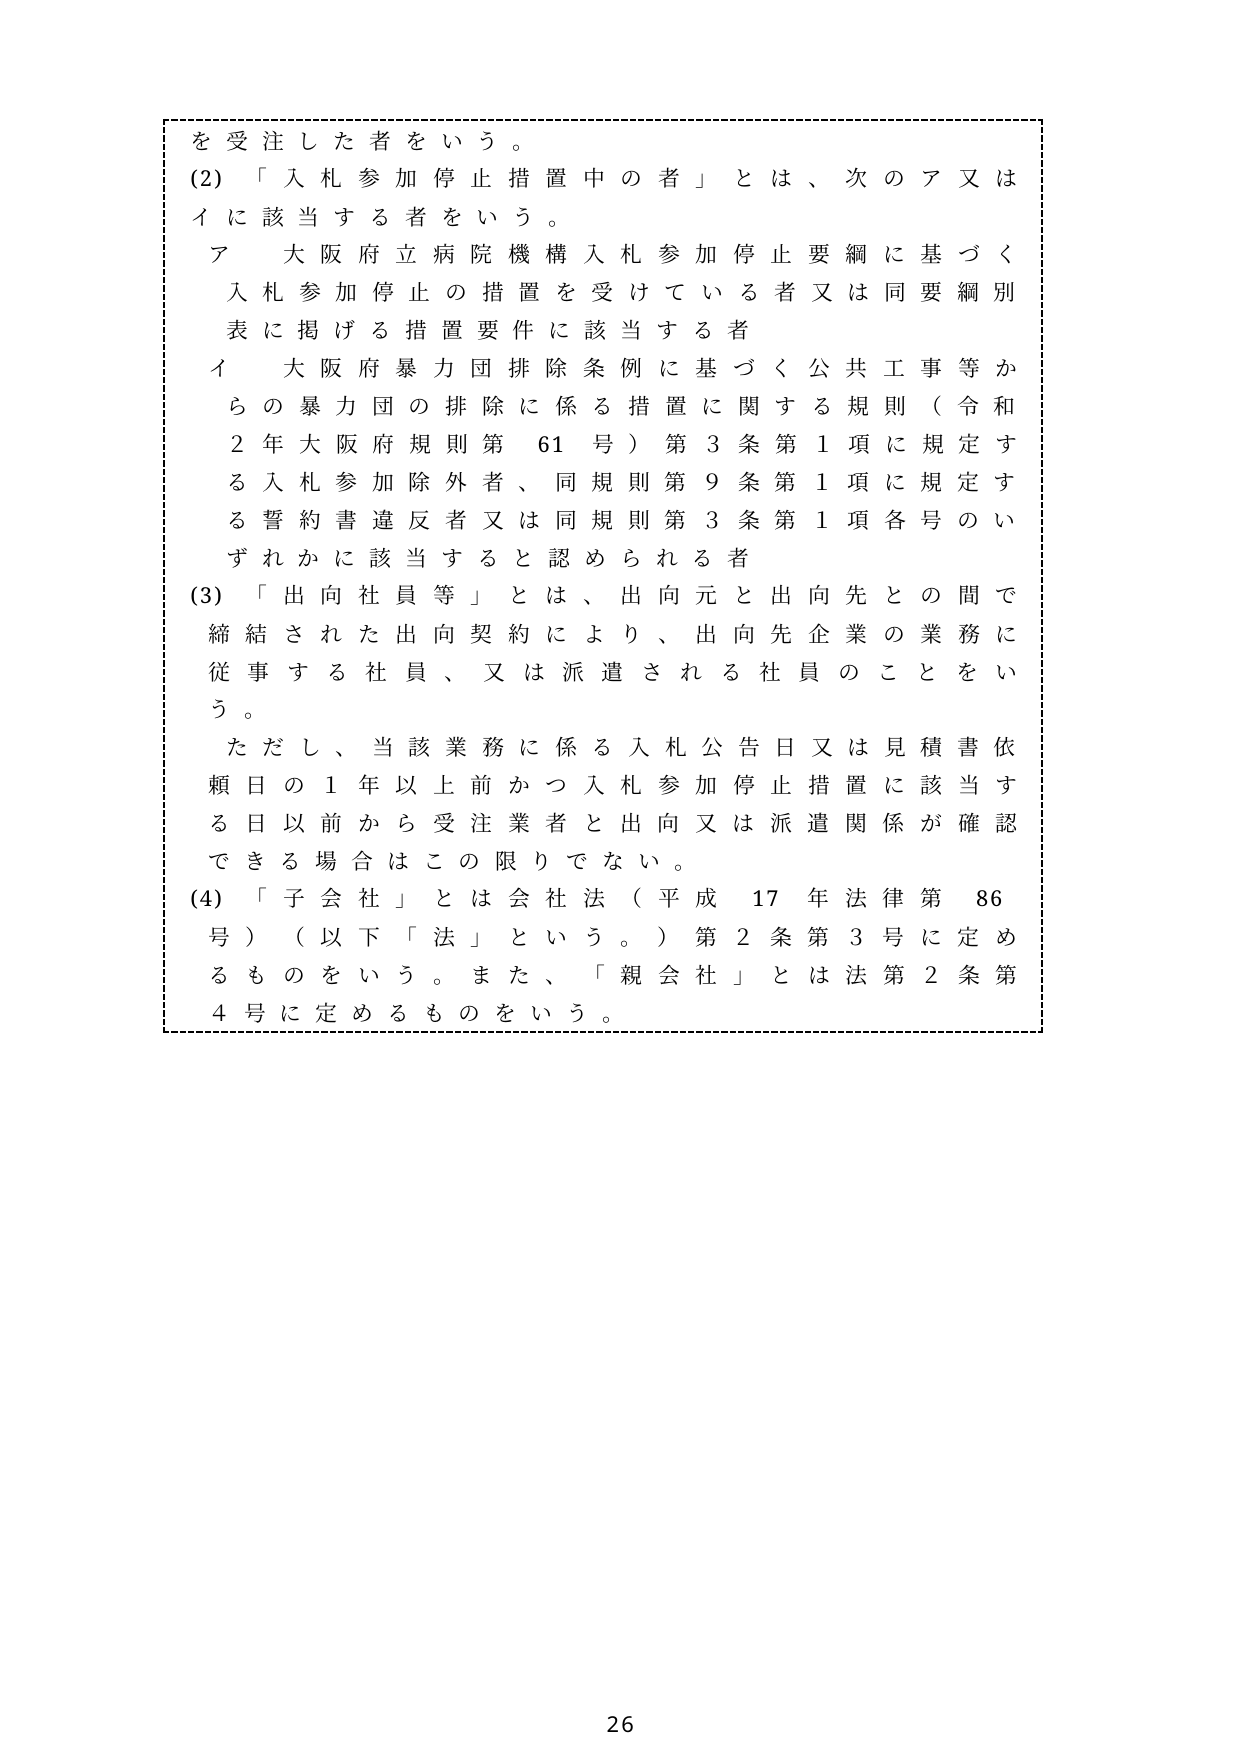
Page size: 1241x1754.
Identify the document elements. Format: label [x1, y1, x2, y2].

table_header [164, 119, 1042, 1031]
